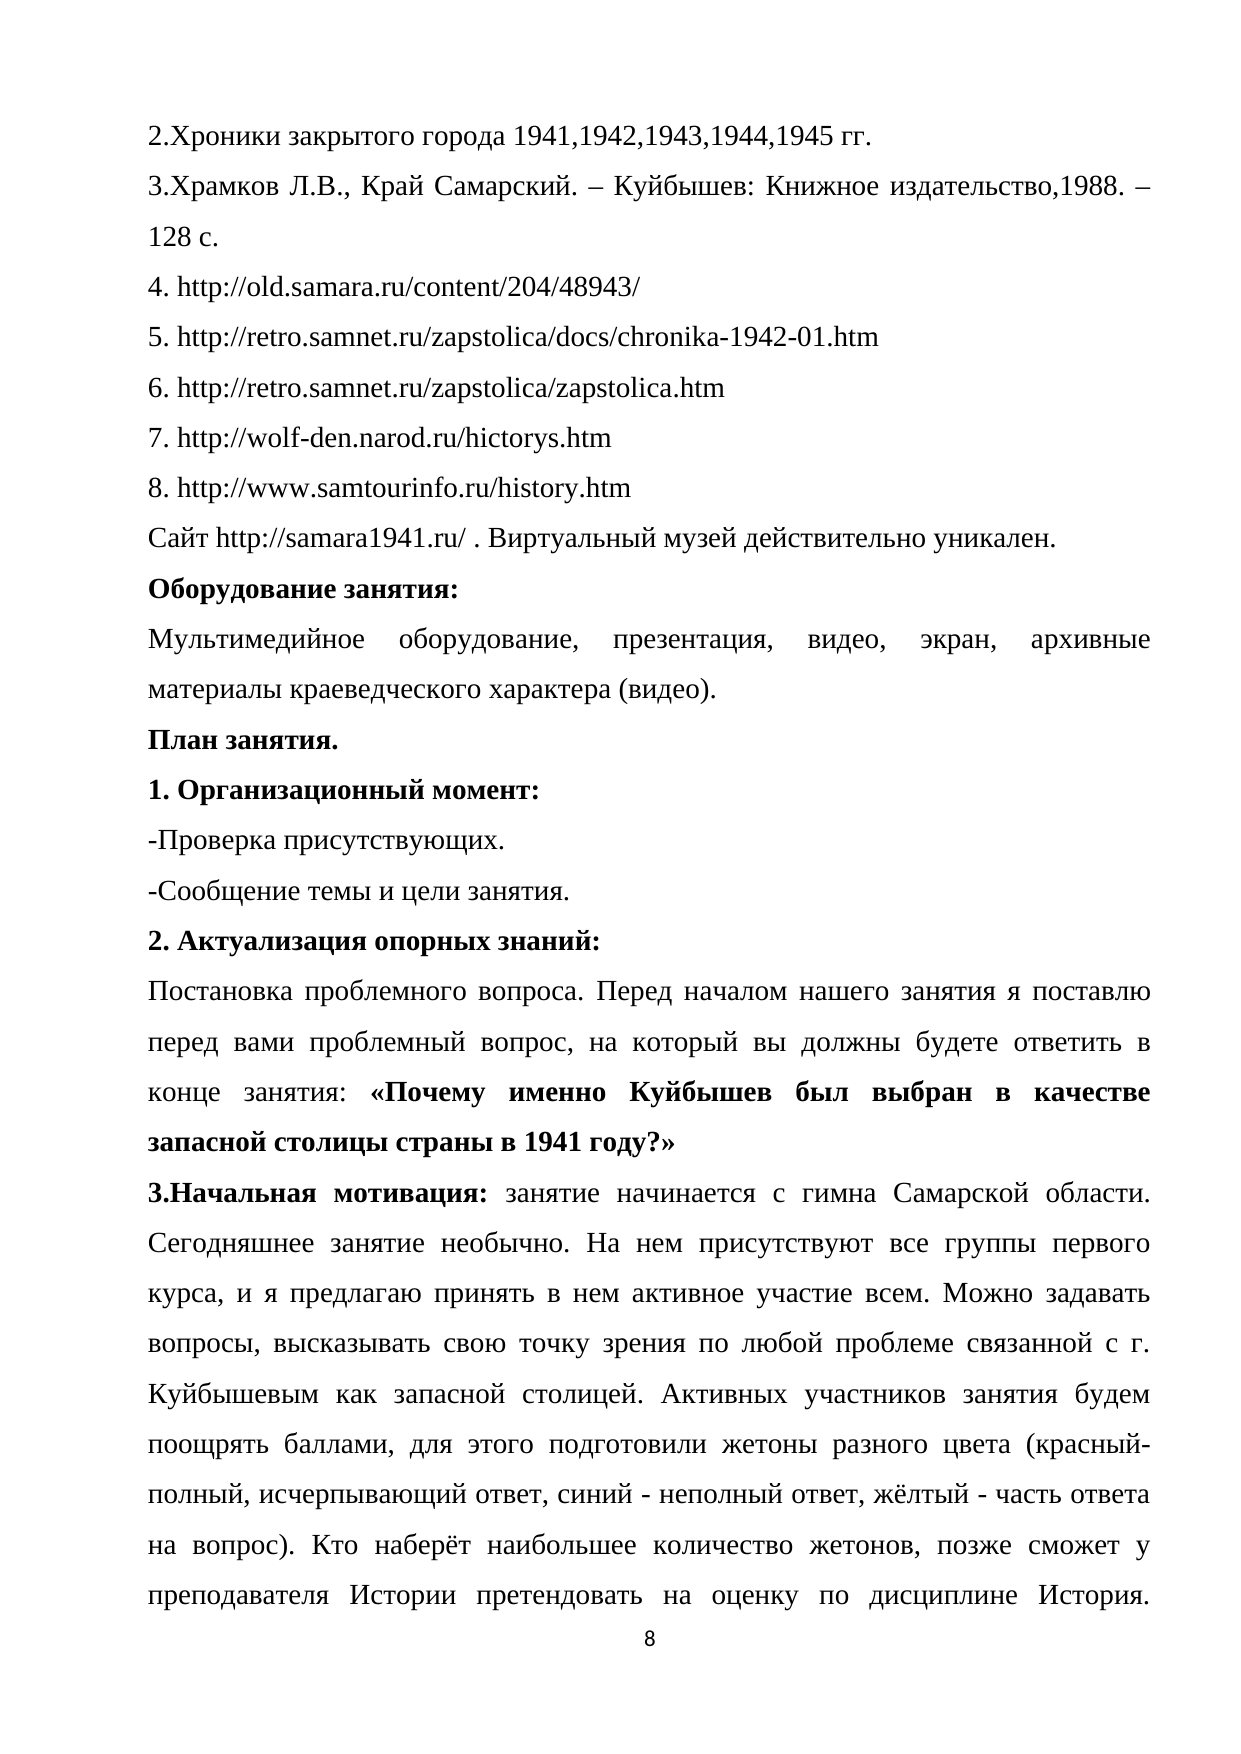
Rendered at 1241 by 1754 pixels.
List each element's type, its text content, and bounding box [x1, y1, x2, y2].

text 4. http://old.samara.ru/content/204/48943/ [148, 269, 1152, 303]
text 6. http://retro.samnet.ru/zapstolica/zapstolica.htm [148, 370, 1152, 403]
text -Проверка присутствующих. [148, 822, 1152, 856]
text 2.Хроники закрытого города 1941,1942,1943,1944,1945 гг. [148, 118, 1152, 152]
text 7. http://wolf-den.narod.ru/hictorys.htm [148, 420, 1152, 453]
text План занятия. [148, 722, 1152, 755]
text -Сообщение темы и цели занятия. [148, 873, 1152, 906]
text 5. http://retro.samnet.ru/zapstolica/docs/chronika-1942-01.htm [148, 319, 1152, 353]
text Мультимедийное оборудование, презентация, видео, экран, архивные материалы краеведческого характера (видео). [148, 621, 1152, 705]
text Постановка проблемного вопроса. Перед началом нашего занятия я поставлю перед вами проблемный вопрос, на который вы должны будете ответить в конце занятия: «Почему именно Куйбышев был выбран в качестве запасной столицы страны в 1941 году?» [148, 973, 1152, 1158]
text 8. http://www.samtourinfo.ru/history.htm [148, 470, 1152, 504]
text 1. Организационный момент: [148, 772, 1152, 806]
text Оборудование занятия: [148, 571, 1152, 604]
text 3.Храмков Л.В., Край Самарский. – Куйбышев: Книжное издательство,1988. – 128 с. [148, 168, 1152, 252]
text 2. Актуализация опорных знаний: [148, 923, 1152, 957]
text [148, 1175, 1152, 1611]
text Сайт http://samara1941.ru/ . Виртуальный музей действительно уникален. [148, 521, 1152, 554]
